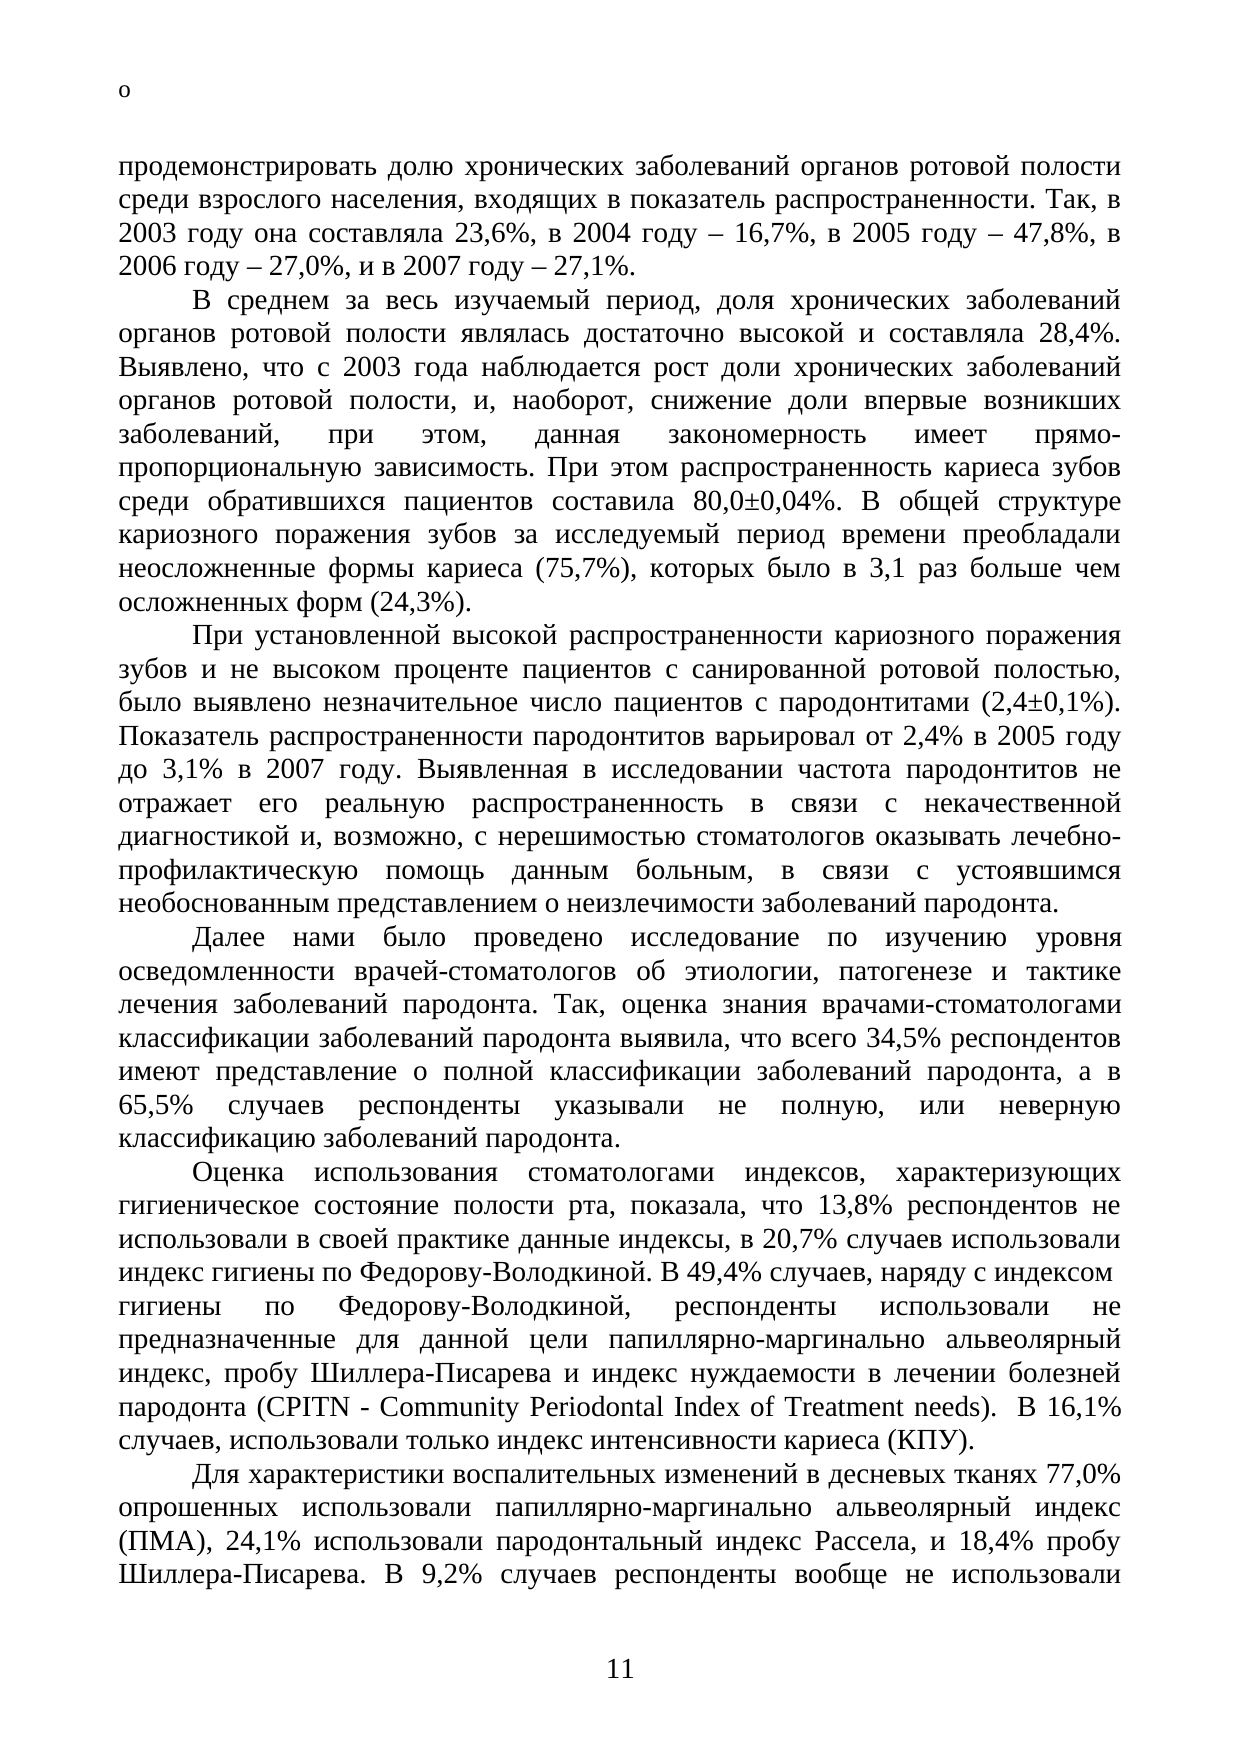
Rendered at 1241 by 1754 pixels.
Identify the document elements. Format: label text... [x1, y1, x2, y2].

text В среднем за весь изучаемый период, доля хронических заболеваний органов ротовой полости являлась достаточно высокой и составляла 28,4%. Выявлено, что с 2003 года наблюдается рост доли хронических заболеваний органов ротовой полости, и, наоборот, снижение доли впервые возникших заболеваний, при этом, данная закономерность имеет прямо-пропорциональную зависимость. При этом распространенность кариеса зубов среди обратившихся пациентов составила 80,0±0,04%. В общей структуре кариозного поражения зубов за исследуемый период времени преобладали неосложненные формы кариеса (75,7%), которых было в 3,1 раз больше чем осложненных форм (24,3%). [118, 282, 1122, 617]
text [118, 1456, 1122, 1590]
text Далее нами было проведено исследование по изучению уровня осведомленности врачей-стоматологов об этиологии, патогенезе и тактике лечения заболеваний пародонта. Так, оценка знания врачами-стоматологами классификации заболеваний пародонта выявила, что всего 34,5% респондентов имеют представление о полной классификации заболеваний пародонта, а в 65,5% случаев респонденты указывали не полную, или неверную классификацию заболеваний пародонта. [118, 919, 1122, 1154]
text При установленной высокой распространенности кариозного поражения зубов и не высоком проценте пациентов с санированной ротовой полостью, было выявлено незначительное число пациентов с пародонтитами (2,4±0,1%). Показатель распространенности пародонтитов варьировал от 2,4% в 2005 году до 3,1% в 2007 году. Выявленная в исследовании частота пародонтитов не отражает его реальную распространенность в связи с некачественной диагностикой и, возможно, с нерешимостью стоматологов оказывать лечебно-профилактическую помощь данным больным, в связи с устоявшимся необоснованным представлением о неизлечимости заболеваний пародонта. [118, 617, 1122, 919]
text гигиены по Федорову-Володкиной, респонденты использовали не предназначенные для данной цели папиллярно-маргинально альвеолярный индекс, пробу Шиллера-Писарева и индекс нуждаемости в лечении болезней пародонта (CPITN - Сommunity Periodontal Index of Treatment needs). В 16,1% случаев, использовали только индекс интенсивности кариеса (КПУ). [118, 1288, 1122, 1456]
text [118, 148, 1122, 282]
text Оценка использования стоматологами индексов, характеризующих гигиеническое состояние полости рта, показала, что 13,8% респондентов не использовали в своей практике данные индексы, в 20,7% случаев использовали индекс гигиены по Федорову-Володкиной. В 49,4% случаев, наряду с индексом [118, 1154, 1122, 1288]
